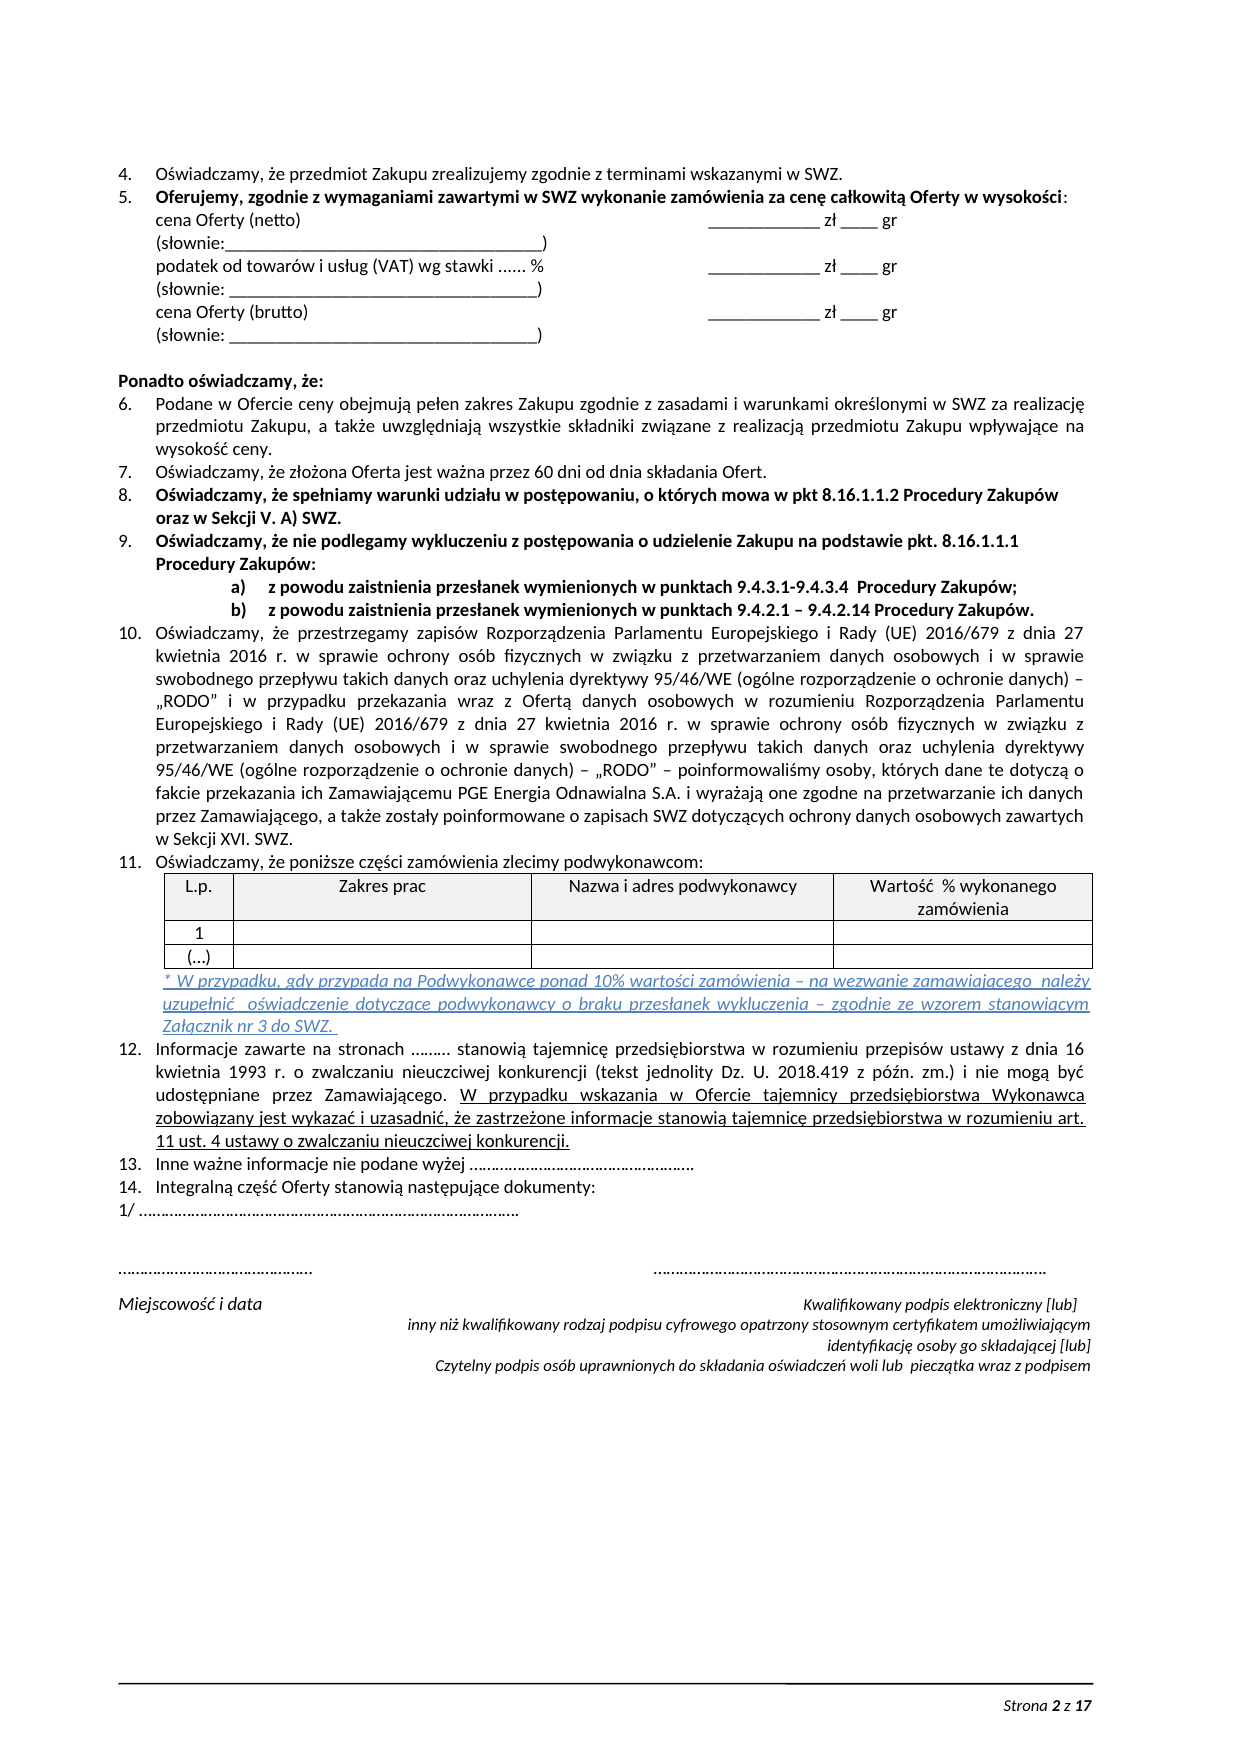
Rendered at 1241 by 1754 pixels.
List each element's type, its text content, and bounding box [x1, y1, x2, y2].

table_header Nazwa i adres podwykonawcy [532, 874, 833, 920]
list Informacje zawarte na stronach ……… stanowią tajemnicę przedsiębiorstwa w rozumieniu przepisów ustawy z dnia 16 kwietnia 1993 r. o zwalczaniu nieuczciwej konkurencji (tekst jednolity Dz. U. 2018.419 z późn. zm.) i nie mogą być udostępniane przez Zamawiającego. W przypadku wskazania w Ofercie tajemnicy przedsiębiorstwa Wykonawca zobowiązany jest wykazać i uzasadnić, że zastrzeżone informacje stanowią tajemnicę przedsiębiorstwa w rozumieniu art. 11 ust. 4 ustawy o zwalczaniu nieuczciwej konkurencji. [118, 1037, 1086, 1152]
list Integralną część Oferty stanowią następujące dokumenty: [118, 1175, 1086, 1198]
text ……………………………………… ………………………………………………………………………………. [118, 1256, 1093, 1279]
table_header Wartość % wykonanego zamówienia [834, 874, 1092, 920]
table_header L.p. [165, 874, 233, 920]
list Oświadczamy, że przestrzegamy zapisów Rozporządzenia Parlamentu Europejskiego i Rady (UE) 2016/679 z dnia 27 kwietnia 2016 r. w sprawie ochrony osób fizycznych w związku z przetwarzaniem danych osobowych i w sprawie swobodnego przepływu takich danych oraz uchylenia dyrektywy 95/46/WE (ogólne rozporządzenie o ochronie danych) – „RODO” i w przypadku przekazania wraz z Ofertą danych osobowych w rozumieniu Rozporządzenia Parlamentu Europejskiego i Rady (UE) 2016/679 z dnia 27 kwietnia 2016 r. w sprawie ochrony osób fizycznych w związku z przetwarzaniem danych osobowych i w sprawie swobodnego przepływu takich danych oraz uchylenia dyrektywy 95/46/WE (ogólne rozporządzenie o ochronie danych) – „RODO” – poinformowaliśmy osoby, których dane te dotyczą o fakcie przekazania ich Zamawiającemu PGE Energia Odnawialna S.A. i wyrażają one zgodne na przetwarzanie ich danych przez Zamawiającego, a także zostały poinformowane o zapisach SWZ dotyczących ochrony danych osobowych zawartych w Sekcji XVI. SWZ. [118, 621, 1086, 850]
text 1/ ……………………………………………………………………………. [118, 1198, 1085, 1221]
table_cell 1 [165, 921, 233, 944]
table_header Zakres prac [234, 874, 531, 920]
table_cell [234, 945, 531, 968]
table_cell [234, 921, 531, 944]
text * W przypadku, gdy przypada na Podwykonawcę ponad 10% wartości zamówienia – na wezwanie zamawiającego należy uzupełnić oświadczenie dotyczące podwykonawcy o braku przesłanek wykluczenia – zgodnie ze wzorem stanowiącym Załącznik nr 3 do SWZ. [162, 969, 1093, 1037]
list z powodu zaistnienia przesłanek wymienionych w punktach 9.4.2.1 – 9.4.2.14 Procedury Zakupów. [231, 598, 1085, 621]
table_cell [532, 945, 833, 968]
text podatek od towarów i usług (VAT) wg stawki ...... % ____________ zł ____ gr [156, 254, 1085, 277]
text Miejscowość i data Kwalifikowany podpis elektroniczny [lub] [118, 1292, 1093, 1314]
table_cell [532, 921, 833, 944]
table_cell [834, 921, 1092, 944]
list Oświadczamy, że złożona Oferta jest ważna przez 60 dni od dnia składania Ofert. [118, 460, 1086, 483]
list Podane w Ofercie ceny obejmują pełen zakres Zakupu zgodnie z zasadami i warunkami określonymi w SWZ za realizację przedmiotu Zakupu, a także uwzględniają wszystkie składniki związane z realizacją przedmiotu Zakupu wpływające na wysokość ceny. [118, 392, 1086, 460]
list Oświadczamy, że przedmiot Zakupu zrealizujemy zgodnie z terminami wskazanymi w SWZ. [118, 162, 1086, 185]
list Oferujemy, zgodnie z wymaganiami zawartymi w SWZ wykonanie zamówienia za cenę całkowitą Oferty w wysokości: [118, 185, 1085, 208]
text inny niż kwalifikowany rodzaj podpisu cyfrowego opatrzony stosownym certyfikatem umożliwiającym identyfikację osoby go składającej [lub] [339, 1314, 1093, 1355]
list Oświadczamy, że nie podlegamy wykluczeniu z postępowania o udzielenie Zakupu na podstawie pkt. 8.16.1.1.1 Procedury Zakupów: [118, 529, 1085, 575]
list Oświadczamy, że spełniamy warunki udziału w postępowaniu, o których mowa w pkt 8.16.1.1.2 Procedury Zakupów oraz w Sekcji V. A) SWZ. [118, 483, 1085, 529]
text (słownie: _________________________________) [156, 277, 1085, 300]
list z powodu zaistnienia przesłanek wymienionych w punktach 9.4.3.1-9.4.3.4 Procedury Zakupów; [231, 575, 1085, 598]
list Oświadczamy, że poniższe części zamówienia zlecimy podwykonawcom: [118, 850, 1086, 873]
table_cell [834, 945, 1092, 968]
text Ponadto oświadczamy, że: [118, 369, 1085, 392]
text (słownie: _________________________________) [156, 323, 1085, 346]
text cena Oferty (brutto) ____________ zł ____ gr [156, 300, 1085, 323]
text cena Oferty (netto) ____________ zł ____ gr [155, 208, 1086, 231]
list Inne ważne informacje nie podane wyżej ……………………………………………. [118, 1152, 1086, 1175]
text Czytelny podpis osób uprawnionych do składania oświadczeń woli lub pieczątka wraz z podpisem [118, 1355, 1093, 1376]
text (słownie:__________________________________) [156, 231, 1085, 254]
table_cell (…) [165, 945, 233, 968]
